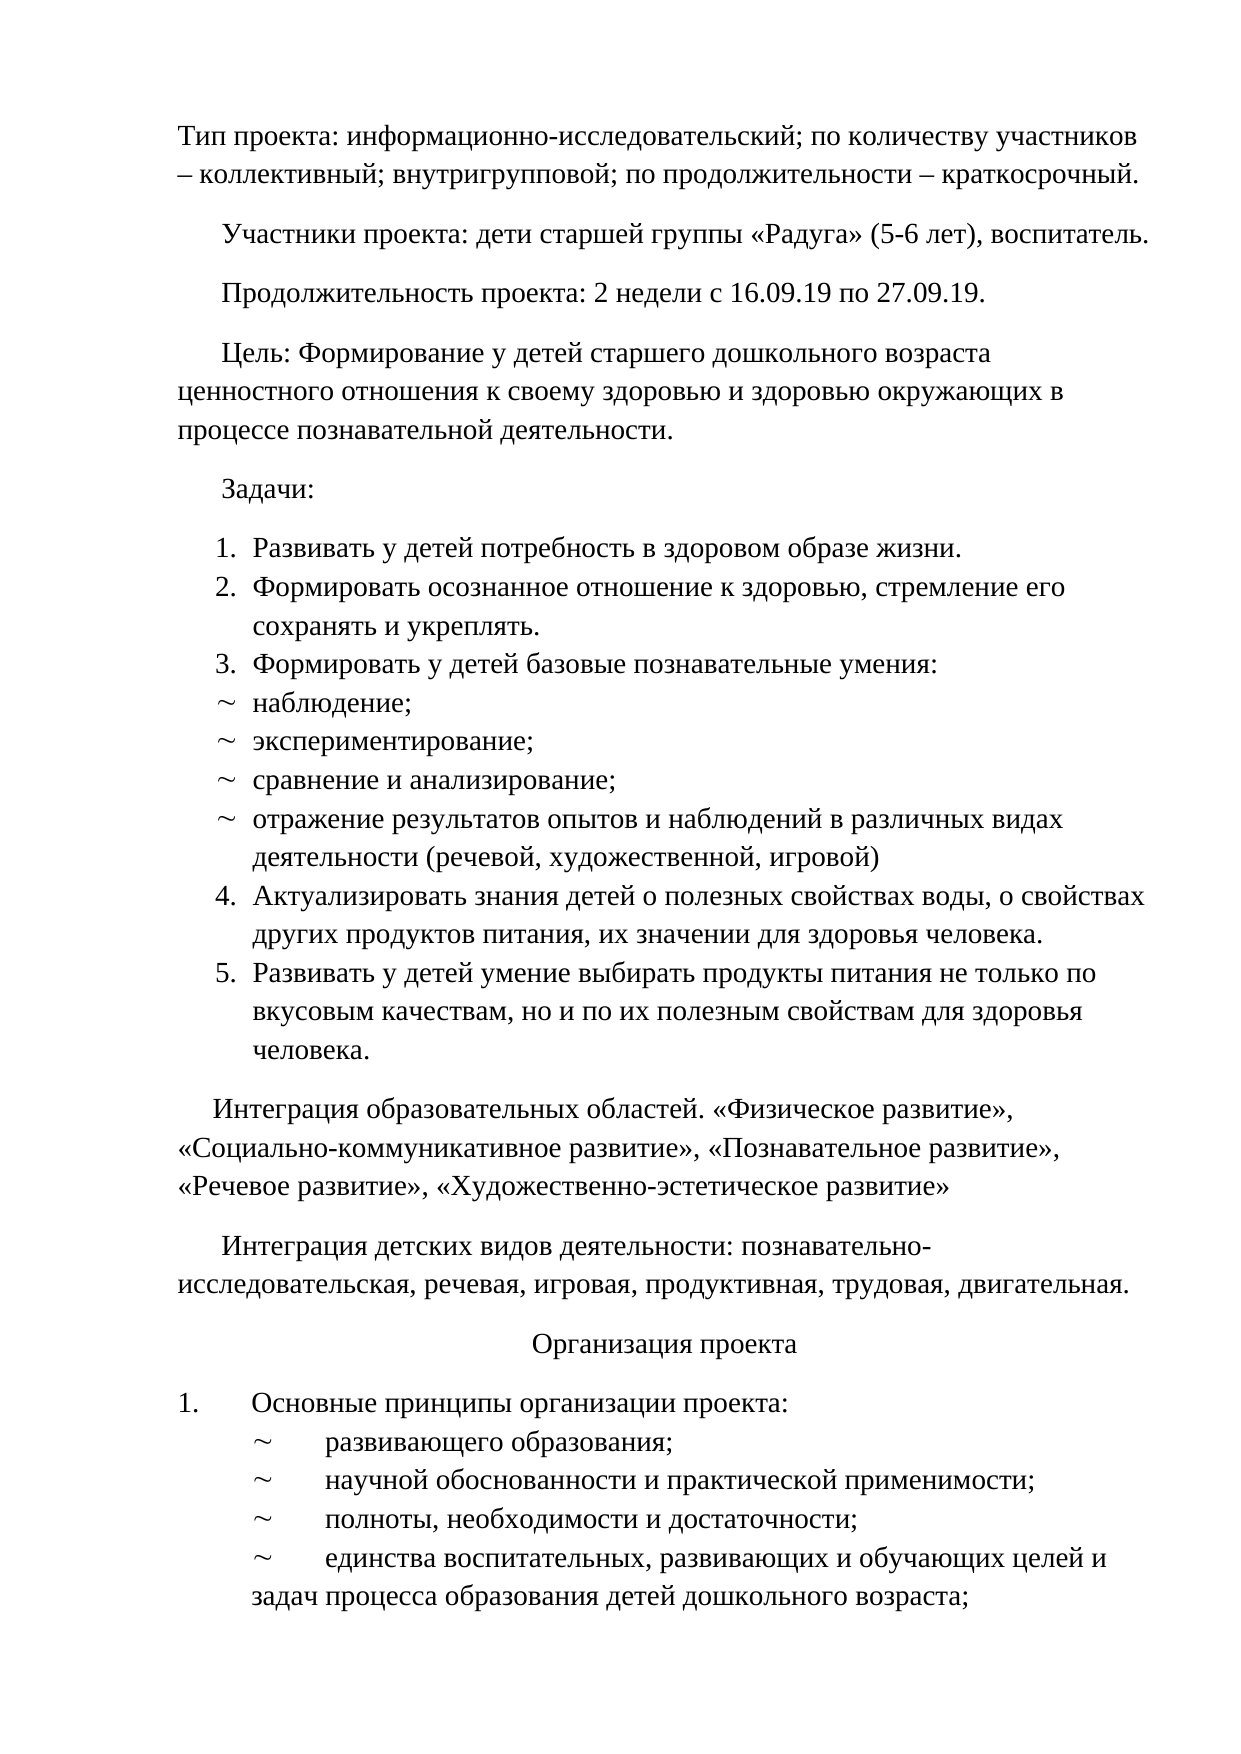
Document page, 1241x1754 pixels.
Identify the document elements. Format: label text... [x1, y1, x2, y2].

list отражение результатов опытов и наблюдений в различных видах деятельности (речевой, художественной, игровой) [215, 801, 1152, 873]
list Актуализировать знания детей о полезных свойствах воды, о свойствах других продуктов питания, их значении для здоровья человека. [215, 878, 1152, 950]
list наблюдение; [215, 685, 1152, 718]
list единства воспитательных, развивающих и обучающих целей и задач процесса образования детей дошкольного возраста; [251, 1540, 1152, 1612]
text Организация проекта [177, 1326, 1152, 1359]
list развивающего образования; [251, 1424, 1152, 1457]
text Участники проекта: дети старшей группы «Радуга» (5-6 лет), воспитатель. [177, 216, 1152, 249]
list экспериментирование; [215, 723, 1152, 757]
text Задачи: [177, 471, 1152, 505]
text Тип проекта: информационно-исследовательский; по количеству участников – коллективный; внутригрупповой; по продолжительности – краткосрочный. [177, 118, 1152, 190]
list Формировать осознанное отношение к здоровью, стремление его сохранять и укреплять. [215, 569, 1152, 641]
list сравнение и анализирование; [215, 762, 1152, 796]
text Цель: Формирование у детей старшего дошкольного возраста ценностного отношения к своему здоровью и здоровью окружающих в процессе познавательной деятельности. [177, 335, 1152, 445]
list научной обоснованности и практической применимости; [251, 1462, 1152, 1496]
text Интеграция образовательных областей. «Физическое развитие», «Социально-коммуникативное развитие», «Познавательное развитие», «Речевое развитие», «Художественно-эстетическое развитие» [177, 1091, 1152, 1202]
list Развивать у детей умение выбирать продукты питания не только по вкусовым качествам, но и по их полезным свойствам для здоровья человека. [215, 955, 1152, 1066]
list полноты, необходимости и достаточности; [251, 1501, 1152, 1535]
text Интеграция детских видов деятельности: познавательно-исследовательская, речевая, игровая, продуктивная, трудовая, двигательная. [177, 1228, 1152, 1300]
list Основные принципы организации проекта: [177, 1385, 1152, 1419]
list Развивать у детей потребность в здоровом образе жизни. [215, 531, 1152, 564]
text Продолжительность проекта: 2 недели с 16.09.19 по 27.09.19. [177, 275, 1152, 309]
list Формировать у детей базовые познавательные умения: [215, 646, 1152, 680]
